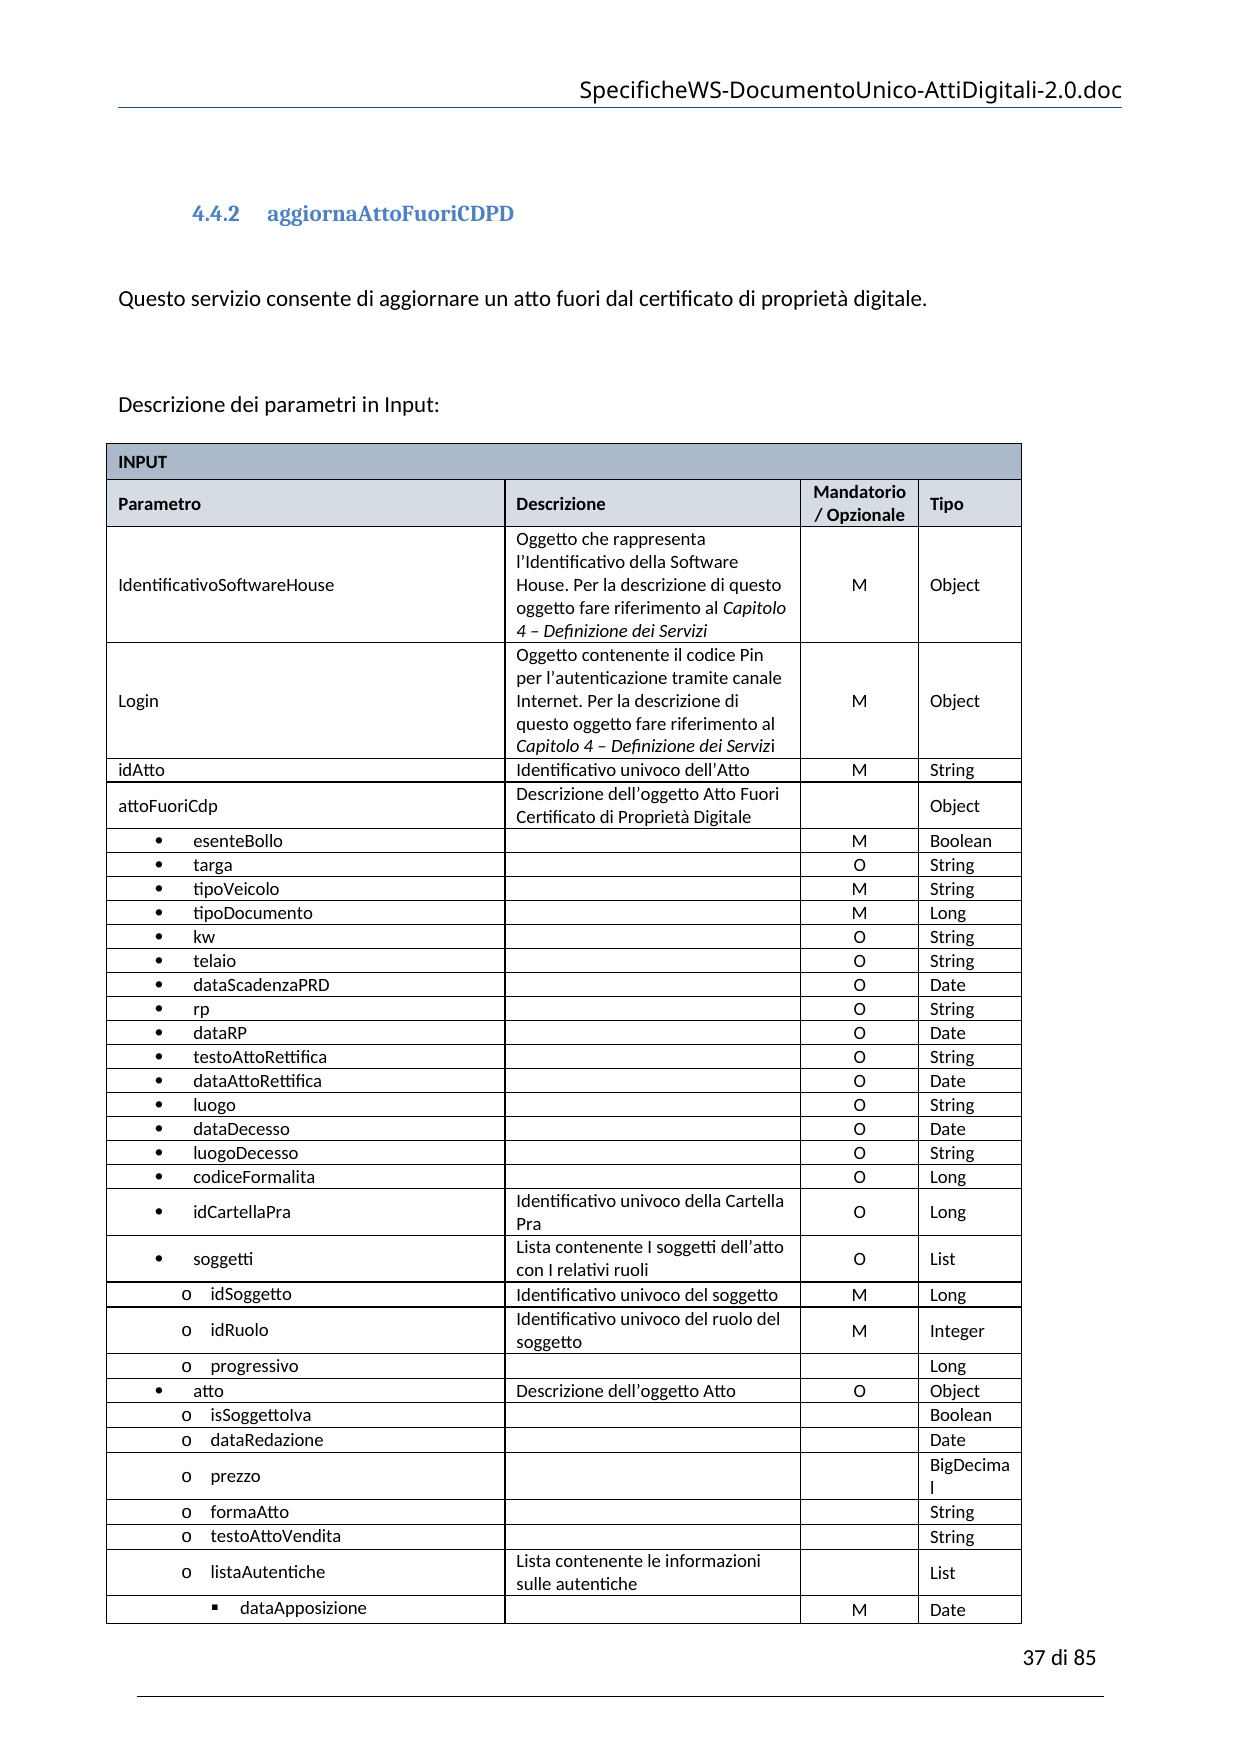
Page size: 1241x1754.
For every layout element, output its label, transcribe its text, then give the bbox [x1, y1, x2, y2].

table_cell tipoDocumento [107, 901, 504, 924]
table_cell Boolean [919, 1403, 1021, 1427]
table_cell Identificativo univoco della Cartella Pra [506, 1189, 800, 1234]
table_cell [506, 997, 800, 1020]
table_cell attoFuoriCdp [107, 783, 504, 828]
table_cell O [801, 949, 918, 972]
table_cell listaAutentiche [107, 1550, 504, 1595]
table_cell Parametro [107, 480, 504, 526]
table_cell Login [107, 643, 504, 757]
table_cell String [919, 1141, 1021, 1164]
table_cell dataAttoRettifica [107, 1069, 504, 1092]
table_cell Long [919, 1354, 1021, 1378]
table_cell [506, 1093, 800, 1116]
table_cell Oggetto contenente il codice Pin per l’autenticazione tramite canale Internet. Per la descrizione di questo oggetto fare riferimento al Capitolo 4 – Definizione dei Servizi [506, 643, 800, 757]
table_cell [801, 1403, 918, 1427]
table_cell Oggetto che rappresenta l’Identificativo della Software House. Per la descrizione di questo oggetto fare riferimento al Capitolo 4 – Definizione dei Servizi [506, 527, 800, 642]
table_cell Descrizione dell’oggetto Atto Fuori Certificato di Proprietà Digitale [506, 783, 800, 828]
table_cell Date [919, 1428, 1021, 1452]
subtitle aggiornaAttoFuoriCDPD [192, 201, 1122, 227]
table_cell [506, 1428, 800, 1452]
table_cell tipoVeicolo [107, 877, 504, 900]
table_cell Long [919, 1165, 1021, 1188]
table_cell Lista contenente le informazioni sulle autentiche [506, 1550, 800, 1595]
table_cell String [919, 949, 1021, 972]
table_cell [801, 1500, 918, 1524]
table_cell testoAttoVendita [107, 1525, 504, 1548]
table_cell [801, 1525, 918, 1548]
table_cell O [801, 1117, 918, 1140]
table_cell O [801, 1379, 918, 1402]
table_cell Identificativo univoco del ruolo del soggetto [506, 1308, 800, 1353]
table_cell List [919, 1236, 1021, 1281]
table_cell M [801, 1596, 918, 1623]
table_cell String [919, 1093, 1021, 1116]
table_cell O [801, 1045, 918, 1068]
table_cell M [801, 1308, 918, 1353]
table_cell Integer [919, 1308, 1021, 1353]
table_cell Lista contenente I soggetti dell’atto con I relativi ruoli [506, 1236, 800, 1281]
table_cell kw [107, 925, 504, 948]
table_cell dataApposizione [107, 1596, 504, 1623]
table_cell String [919, 1525, 1021, 1548]
table_cell Long [919, 1283, 1021, 1306]
table_cell formaAtto [107, 1500, 504, 1524]
table_cell M [801, 1283, 918, 1306]
table_cell List [919, 1550, 1021, 1595]
table_cell String [919, 997, 1021, 1020]
table_cell O [801, 1236, 918, 1281]
table_cell dataDecesso [107, 1117, 504, 1140]
table_cell IdentificativoSoftwareHouse [107, 527, 504, 642]
table_cell Mandatorio / Opzionale [801, 480, 918, 526]
table_cell BigDecimal [919, 1453, 1021, 1499]
table_cell [506, 973, 800, 996]
table_cell String [919, 1500, 1021, 1524]
table_cell progressivo [107, 1354, 504, 1378]
table_cell codiceFormalita [107, 1165, 504, 1188]
table_cell [506, 1165, 800, 1188]
table_cell [506, 901, 800, 924]
table_header INPUT [107, 444, 1021, 479]
table_cell idAtto [107, 759, 504, 781]
table_cell [801, 1428, 918, 1452]
table_cell [506, 1596, 800, 1623]
table_cell soggetti [107, 1236, 504, 1281]
table_cell luogoDecesso [107, 1141, 504, 1164]
table_cell O [801, 1141, 918, 1164]
table_cell [506, 1403, 800, 1427]
table_cell [506, 1141, 800, 1164]
table_cell [506, 1500, 800, 1524]
table_cell Tipo [919, 480, 1021, 526]
table_cell esenteBollo [107, 829, 504, 852]
table_cell [801, 1354, 918, 1378]
table_cell luogo [107, 1093, 504, 1116]
table_cell Descrizione dell’oggetto Atto [506, 1379, 800, 1402]
table_cell M [801, 527, 918, 642]
table_cell String [919, 1045, 1021, 1068]
table_cell [801, 783, 918, 828]
table_cell [506, 829, 800, 852]
table_cell String [919, 925, 1021, 948]
table_cell telaio [107, 949, 504, 972]
table_cell O [801, 925, 918, 948]
table_cell Date [919, 973, 1021, 996]
table_cell prezzo [107, 1453, 504, 1499]
table_cell String [919, 759, 1021, 781]
table_cell testoAttoRettifica [107, 1045, 504, 1068]
table_cell [506, 925, 800, 948]
table_cell Descrizione [506, 480, 800, 526]
text Questo servizio consente di aggiornare un atto fuori dal certificato di proprietà digitale. [118, 284, 1122, 312]
table_cell [801, 1550, 918, 1595]
table_cell String [919, 877, 1021, 900]
table_cell [506, 1021, 800, 1044]
table_cell isSoggettoIva [107, 1403, 504, 1427]
table_cell [506, 1525, 800, 1548]
table_cell dataRedazione [107, 1428, 504, 1452]
table_cell Identificativo univoco del soggetto [506, 1283, 800, 1306]
table_cell O [801, 1021, 918, 1044]
table_cell [801, 1453, 918, 1499]
table_cell [506, 1117, 800, 1140]
table_cell atto [107, 1379, 504, 1402]
table_cell dataScadenzaPRD [107, 973, 504, 996]
table_cell [506, 1453, 800, 1499]
table_cell Date [919, 1596, 1021, 1623]
table_cell Object [919, 527, 1021, 642]
text Descrizione dei parametri in Input: [118, 390, 1122, 418]
table_cell targa [107, 853, 504, 876]
table_cell [506, 1045, 800, 1068]
table_cell O [801, 853, 918, 876]
table_cell M [801, 829, 918, 852]
table_cell M [801, 901, 918, 924]
table_cell M [801, 759, 918, 781]
table_cell O [801, 1093, 918, 1116]
table_cell [506, 949, 800, 972]
table_cell Object [919, 643, 1021, 757]
table_cell Identificativo univoco dell’Atto [506, 759, 800, 781]
table_cell Date [919, 1021, 1021, 1044]
table_cell idCartellaPra [107, 1189, 504, 1234]
table_cell Boolean [919, 829, 1021, 852]
table_cell O [801, 1069, 918, 1092]
table_cell O [801, 973, 918, 996]
table_cell idSoggetto [107, 1283, 504, 1306]
table_cell [506, 1354, 800, 1378]
table_cell M [801, 877, 918, 900]
table_cell Long [919, 901, 1021, 924]
table_cell O [801, 1189, 918, 1234]
table_cell M [801, 643, 918, 757]
table_cell Long [919, 1189, 1021, 1234]
table_cell O [801, 997, 918, 1020]
table_cell rp [107, 997, 504, 1020]
table_cell [506, 877, 800, 900]
table_cell Date [919, 1117, 1021, 1140]
table_cell String [919, 853, 1021, 876]
table_cell idRuolo [107, 1308, 504, 1353]
table_cell [506, 853, 800, 876]
table_cell Object [919, 1379, 1021, 1402]
table_cell [506, 1069, 800, 1092]
table_cell Date [919, 1069, 1021, 1092]
table_cell dataRP [107, 1021, 504, 1044]
table_cell Object [919, 783, 1021, 828]
table_cell O [801, 1165, 918, 1188]
